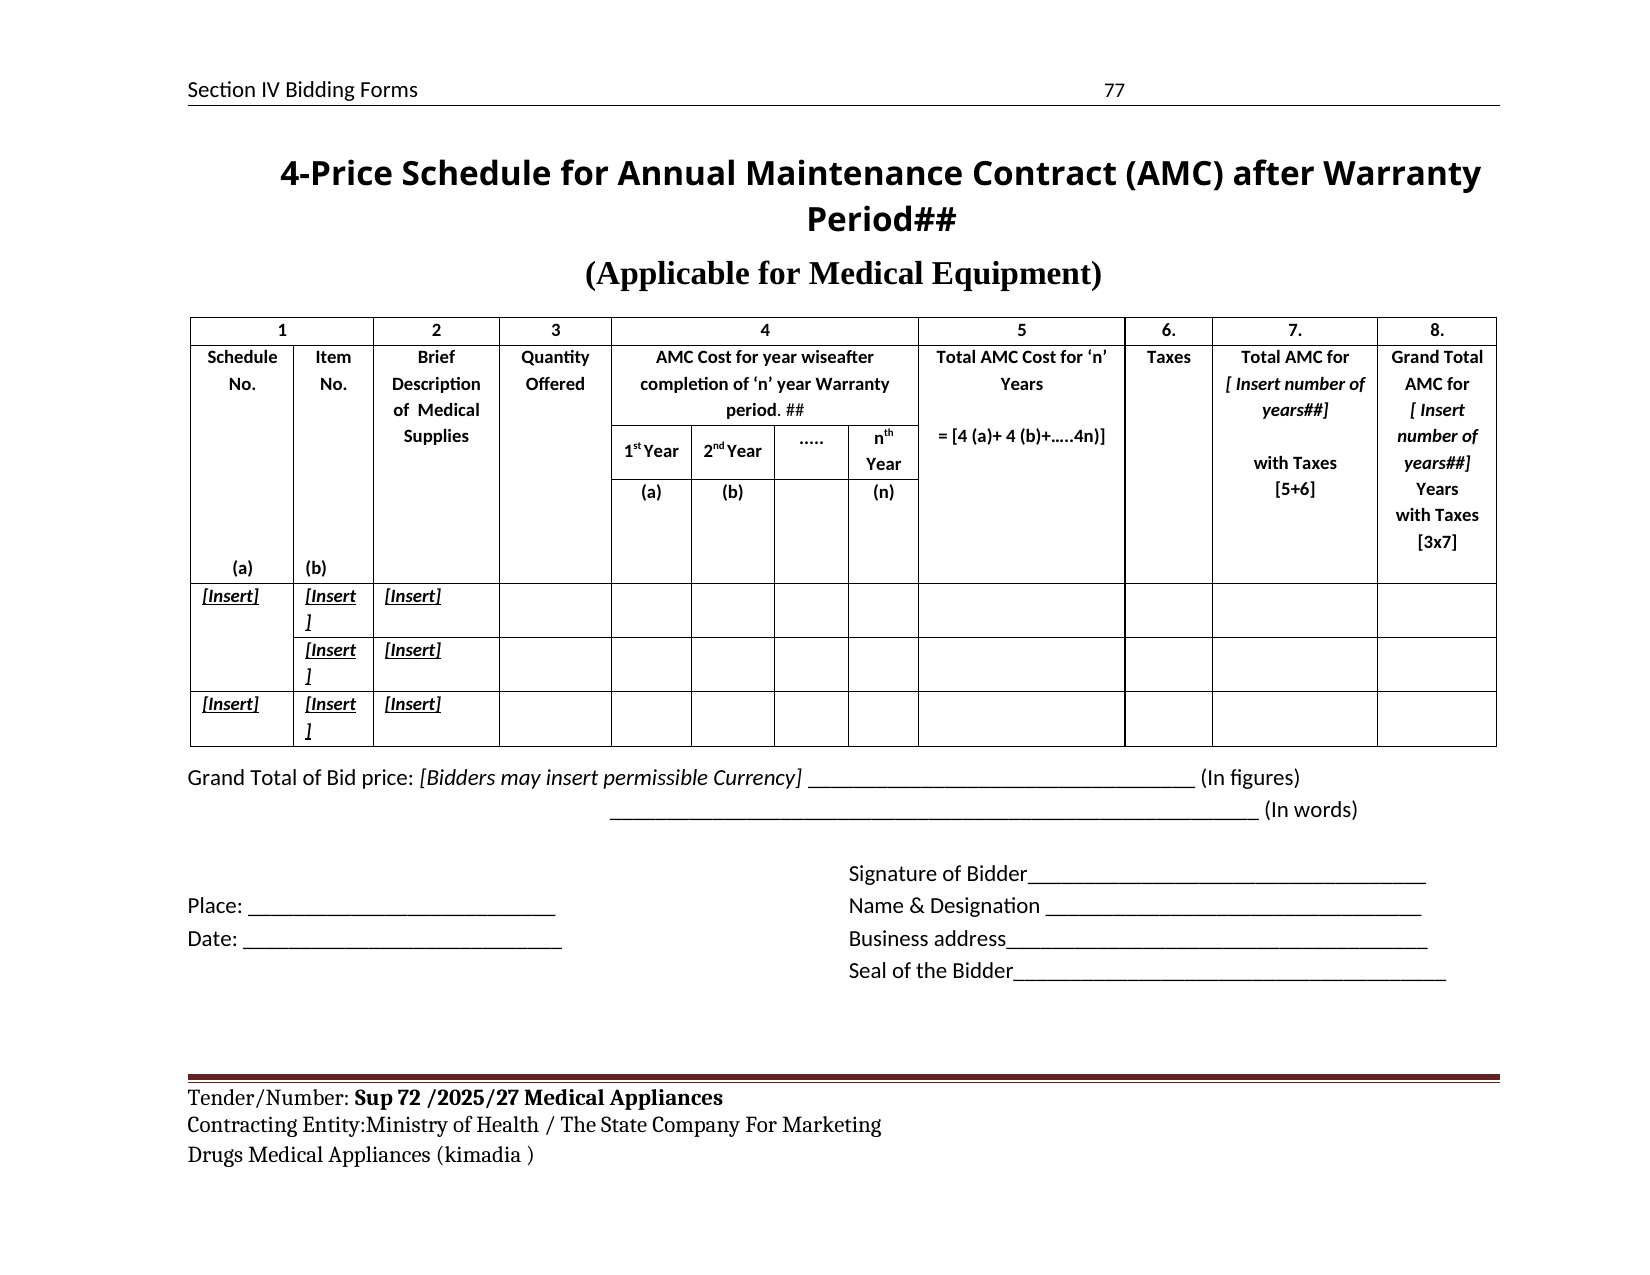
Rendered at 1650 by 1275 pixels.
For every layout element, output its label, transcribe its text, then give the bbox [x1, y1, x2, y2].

text (Applicable for Medical Equipment) [187, 253, 1500, 292]
table_cell [612, 692, 691, 746]
table_header 5 [919, 318, 1124, 344]
table_cell [Insert] [294, 638, 373, 691]
table_cell [775, 584, 848, 637]
table_cell [Insert] [374, 692, 499, 746]
table_cell [1213, 638, 1377, 691]
table_header 6. [1126, 318, 1212, 344]
table_cell 2nd Year [692, 426, 774, 479]
table_cell [1378, 692, 1496, 746]
table_cell [Insert] [191, 692, 293, 746]
table_cell Item No. (b) [294, 346, 373, 583]
table_cell AMC Cost for year wiseafter completion of ‘n’ year Warranty period. ## [612, 346, 918, 425]
table_cell Total AMC Cost for ‘n’ Years = [4 (a)+ 4 (b)+…..4n)] [919, 346, 1124, 583]
table_cell nth Year [849, 426, 918, 479]
table_cell [1213, 692, 1377, 746]
table_cell [919, 692, 1124, 746]
table_cell [775, 480, 848, 583]
table_cell Schedule No. (a) [191, 346, 293, 583]
table_cell [849, 584, 918, 637]
table_cell Grand Total AMC for [ Insert number of years##] Years with Taxes [3x7] [1378, 346, 1496, 583]
table_cell [1213, 584, 1377, 637]
table_cell [612, 638, 691, 691]
table_header 8. [1378, 318, 1496, 344]
table_cell [692, 692, 774, 746]
table_cell [500, 638, 611, 691]
table_header 4 [612, 318, 918, 344]
table_cell [1126, 692, 1212, 746]
subtitle 4-Price Schedule for Annual Maintenance Contract (AMC) after Warranty Period## [262, 150, 1500, 241]
table_cell Taxes [1126, 346, 1212, 583]
text _________________________________________________________ (In words) [187, 795, 1500, 823]
table_cell ..... [775, 426, 848, 479]
table_cell [Insert] [294, 692, 373, 746]
table_cell [849, 692, 918, 746]
table_cell [Insert] [374, 584, 499, 637]
table_cell (a) [612, 480, 691, 583]
table_cell Brief Description of Medical Supplies [374, 346, 499, 583]
table_cell (b) [692, 480, 774, 583]
table_header 1 [191, 318, 373, 344]
table_header Place: ___________________________ Date: ____________________________ [176, 860, 837, 988]
table_cell [1126, 638, 1212, 691]
table_cell [Insert] [294, 584, 373, 637]
table_cell [1126, 584, 1212, 637]
table_header 2 [374, 318, 499, 344]
table_cell [1378, 584, 1496, 637]
table_cell [919, 638, 1124, 691]
text Grand Total of Bid price: [Bidders may insert permissible Currency] __________________________________ (In figures) [187, 763, 1500, 791]
table_cell [500, 692, 611, 746]
table_cell [500, 584, 611, 637]
table_cell [692, 584, 774, 637]
table_cell (n) [849, 480, 918, 583]
table_cell [919, 584, 1124, 637]
table_cell Quantity Offered [500, 346, 611, 583]
table_header 7. [1213, 318, 1377, 344]
table_cell [775, 638, 848, 691]
table_cell [775, 692, 848, 746]
table_header Signature of Bidder___________________________________ Name & Designation _________________________________ Business address_____________________________________ Seal of the Bidder______________________________________ [837, 860, 1511, 988]
table_header 3 [500, 318, 611, 344]
table_cell [Insert] [191, 584, 293, 691]
table_cell [849, 638, 918, 691]
table_cell 1st Year [612, 426, 691, 479]
table_cell [1378, 638, 1496, 691]
table_cell [612, 584, 691, 637]
table_cell Total AMC for [ Insert number of years##] with Taxes [5+6] [1213, 346, 1377, 583]
table_cell [Insert] [374, 638, 499, 691]
table_cell [692, 638, 774, 691]
